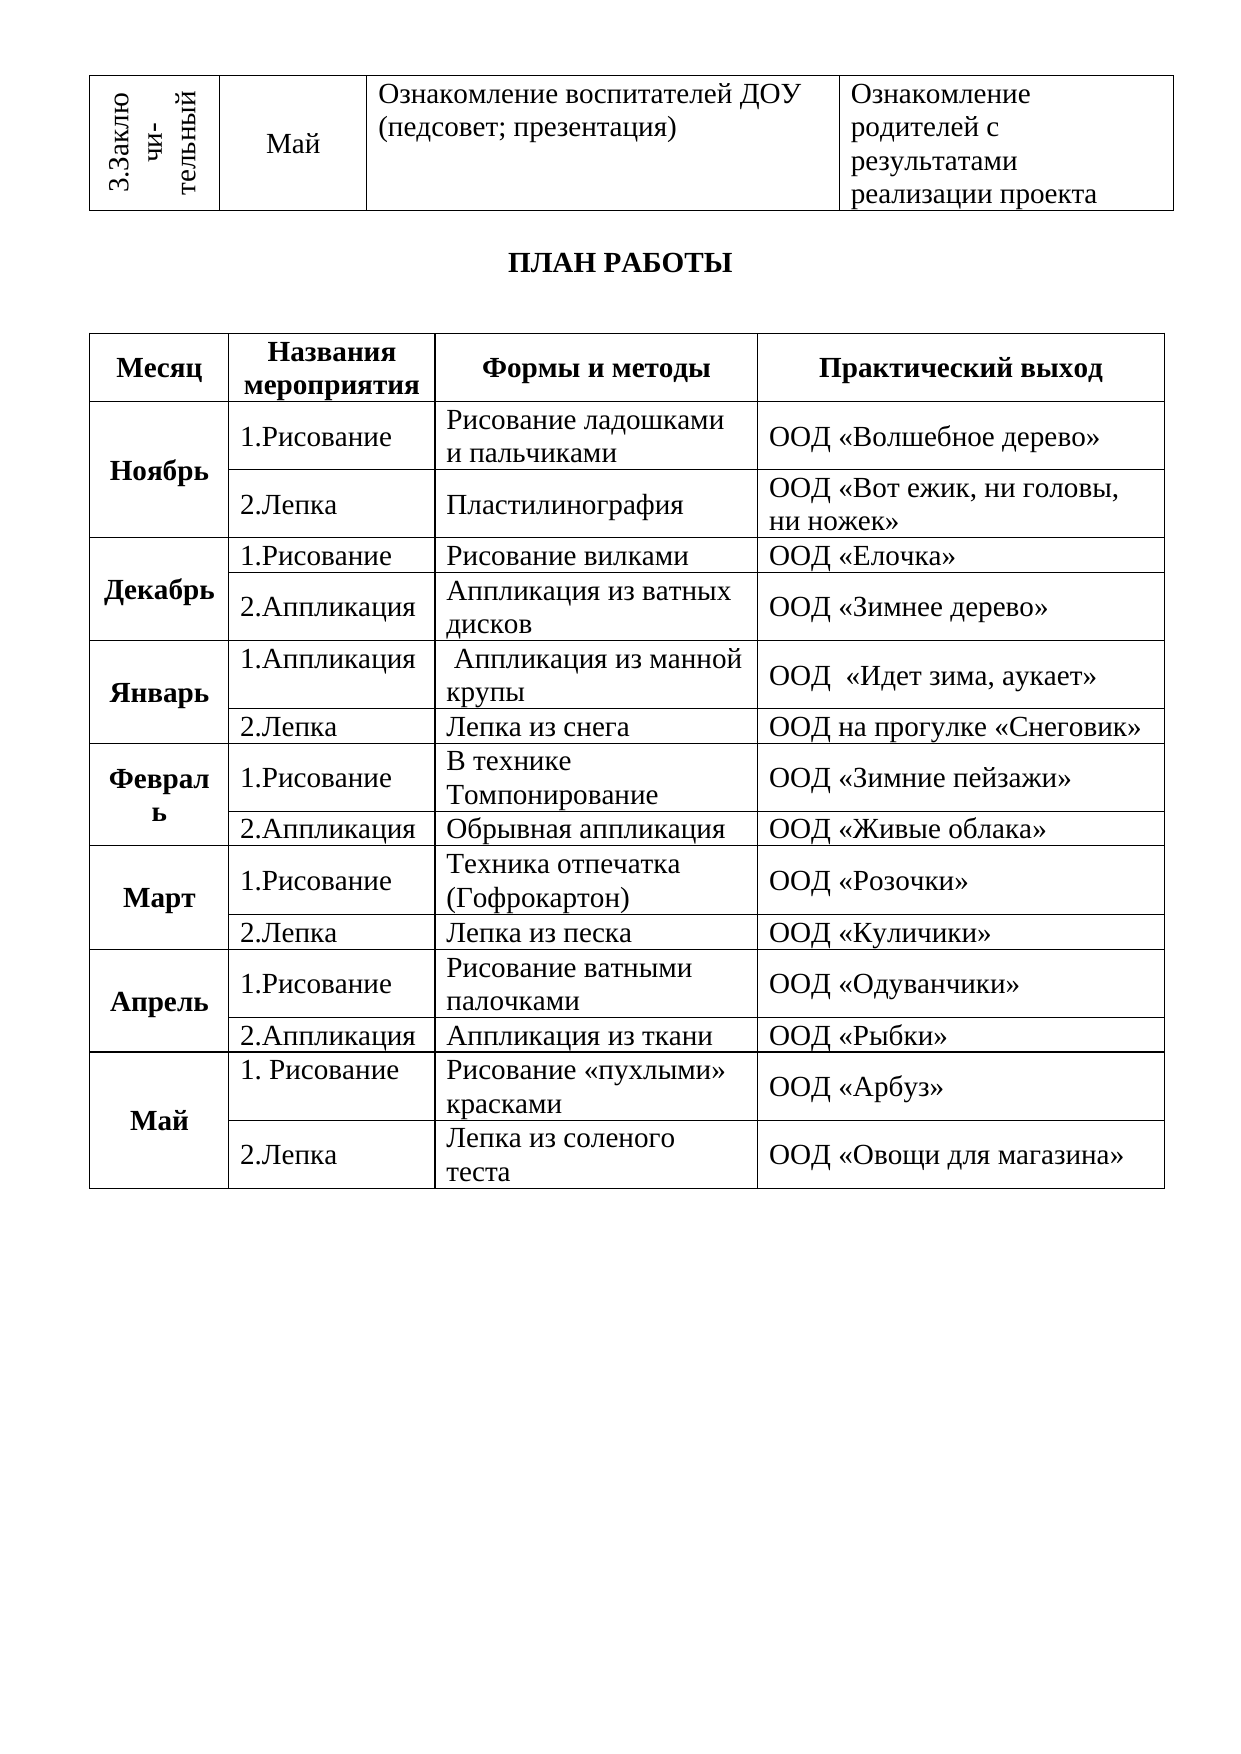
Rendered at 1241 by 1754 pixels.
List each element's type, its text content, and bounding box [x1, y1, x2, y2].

table_cell ООД «Вот ежик, ни головы, ни ножек» [758, 470, 1164, 537]
table_cell ООД «Идет зима, аукает» [758, 641, 1164, 708]
table_cell 2.Аппликация [229, 812, 434, 845]
table_cell ООД «Одуванчики» [758, 950, 1164, 1017]
table_cell 1.Рисование [229, 538, 434, 572]
table_cell ООД на прогулке «Снеговик» [758, 709, 1164, 742]
table_cell Май [90, 1053, 228, 1188]
table_cell Декабрь [90, 538, 228, 640]
table_cell Апрель [90, 950, 228, 1051]
text ПЛАН РАБОТЫ [75, 245, 1165, 278]
table_cell В технике Томпонирование [436, 744, 757, 811]
table_cell Обрывная аппликация [436, 812, 757, 845]
table_cell Аппликация из ткани [436, 1018, 757, 1051]
table_cell Ознакомление воспитателей ДОУ (педсовет; презентация) [367, 76, 839, 210]
table_cell Май [220, 76, 366, 210]
table_cell ООД «Арбуз» [758, 1053, 1164, 1119]
table_cell Ознакомление родителей с результатами реализации проекта [840, 76, 1173, 210]
table_cell 1.Рисование [229, 402, 434, 469]
table_cell 2.Лепка [229, 470, 434, 537]
table_cell Аппликация из ватных дисков [436, 573, 757, 640]
table_cell 1.Рисование [229, 744, 434, 811]
table_cell ООД «Зимнее дерево» [758, 573, 1164, 640]
table_cell Лепка из песка [436, 915, 757, 949]
table_header Названия мероприятия [229, 334, 434, 401]
table_cell Рисование «пухлыми» красками [436, 1053, 757, 1119]
table_cell Техника отпечатка (Гофрокартон) [436, 846, 757, 914]
table_cell ООД «Куличики» [758, 915, 1164, 949]
table_cell 2.Лепка [229, 709, 434, 742]
table_cell Март [90, 846, 228, 949]
table_cell ООД «Рыбки» [758, 1018, 1164, 1051]
table_cell ООД «Живые облака» [758, 812, 1164, 845]
table_cell 2.Лепка [229, 915, 434, 949]
table_header Практический выход [758, 334, 1164, 401]
table_cell Ноябрь [90, 402, 228, 537]
table_cell Рисование ладошками и пальчиками [436, 402, 757, 469]
table_cell Рисование вилками [436, 538, 757, 572]
table_cell Лепка из снега [436, 709, 757, 742]
table_cell Февраль [90, 744, 228, 845]
table_header Формы и методы [436, 334, 757, 401]
table_cell 1.Аппликация [229, 641, 434, 708]
table_cell Аппликация из манной крупы [436, 641, 757, 708]
table_cell 2.Аппликация [229, 1018, 434, 1051]
table_cell ООД «Елочка» [758, 538, 1164, 572]
table_cell ООД «Зимние пейзажи» [758, 744, 1164, 811]
table_cell ООД «Овощи для магазина» [758, 1121, 1164, 1188]
table_cell Пластилинография [436, 470, 757, 537]
table_cell ООД «Волшебное дерево» [758, 402, 1164, 469]
table_cell Рисование ватными палочками [436, 950, 757, 1017]
table_cell Лепка из соленого теста [436, 1121, 757, 1188]
table_cell 2.Аппликация [229, 573, 434, 640]
table_cell 1.Рисование [229, 846, 434, 914]
table_cell Январь [90, 641, 228, 742]
table_cell ООД «Розочки» [758, 846, 1164, 914]
table_cell 2.Лепка [229, 1121, 434, 1188]
table_cell 1.Рисование [229, 950, 434, 1017]
table_cell 3.Заключи- тельный [90, 76, 219, 210]
table_cell 1. Рисование [229, 1053, 434, 1119]
table_header Месяц [90, 334, 228, 401]
